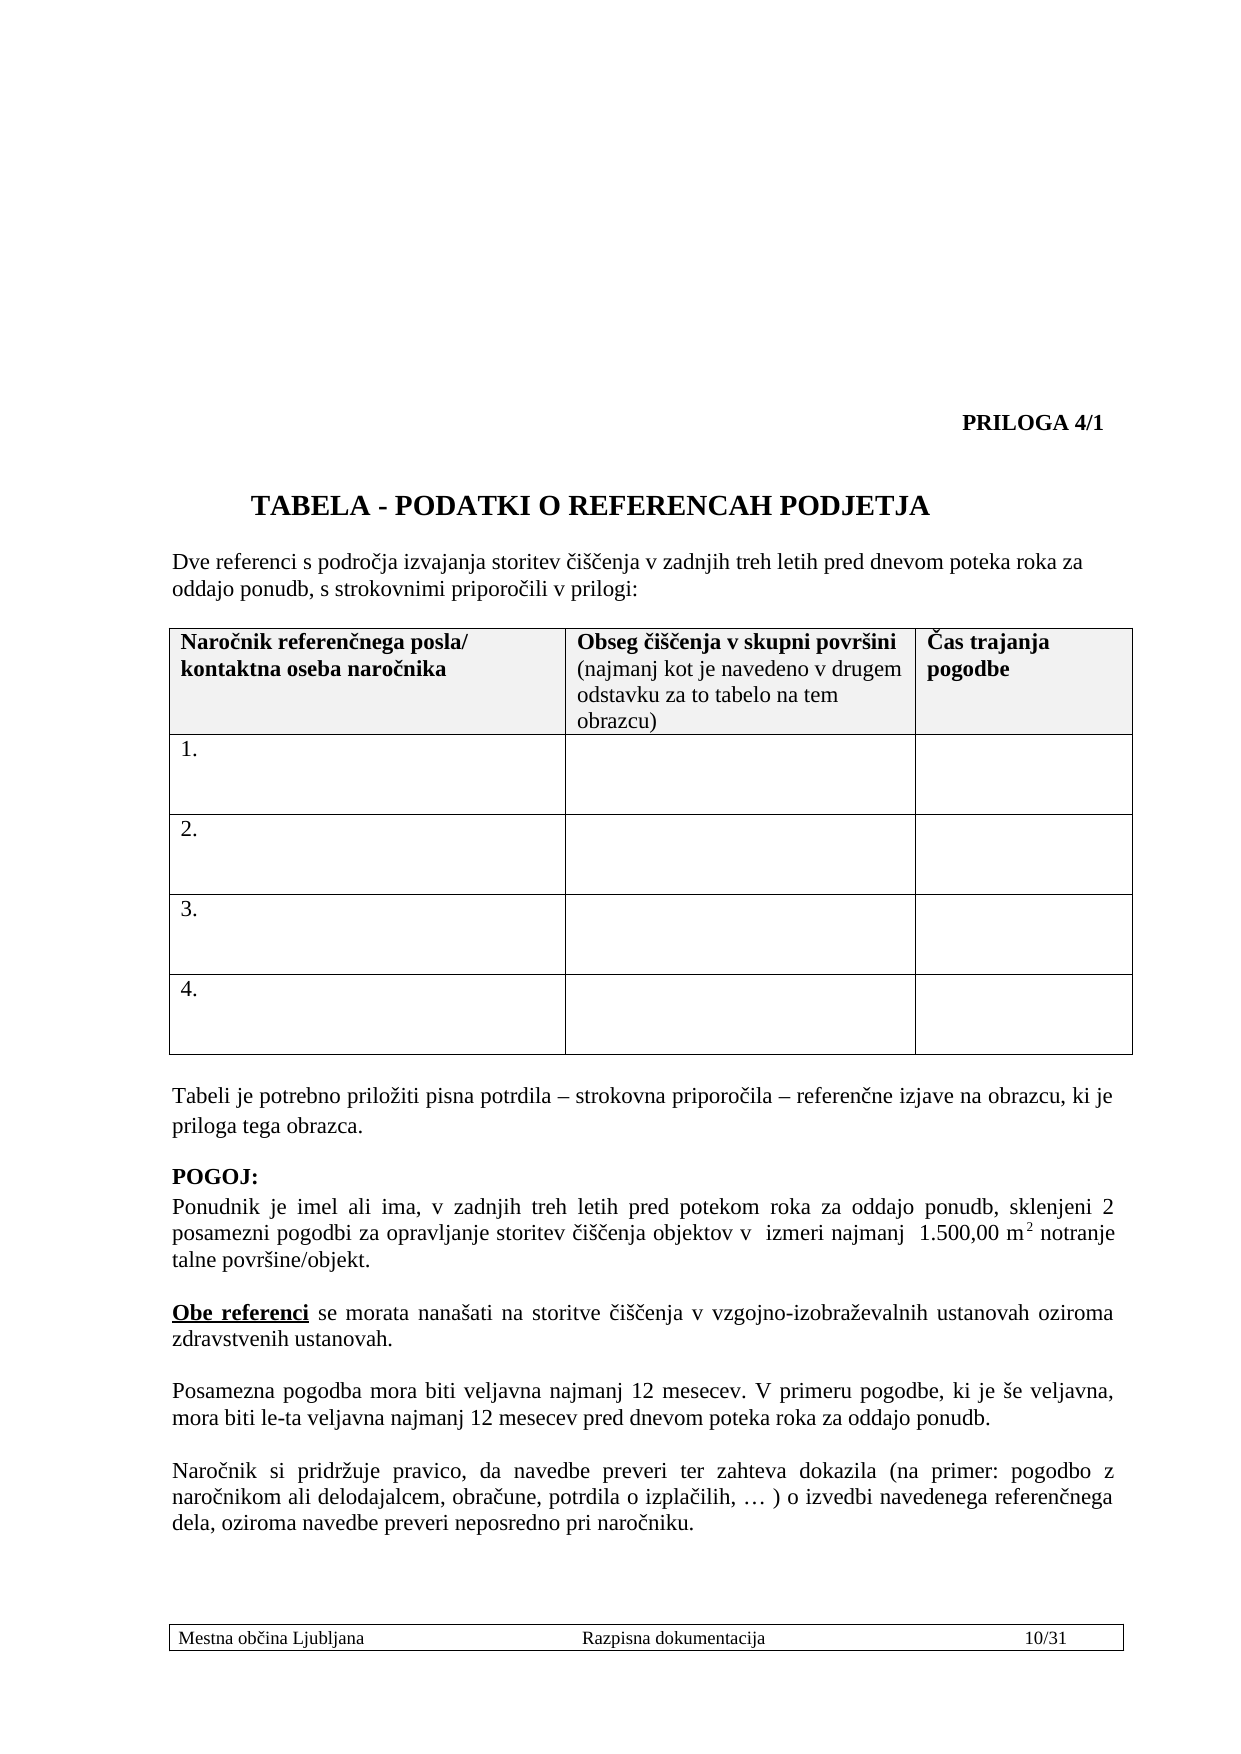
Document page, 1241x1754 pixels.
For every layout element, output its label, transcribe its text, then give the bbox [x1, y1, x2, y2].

text Dve referenci s področja izvajanja storitev čiščenja v zadnjih treh letih pred dnevom poteka roka za oddajo ponudb, s strokovnimi priporočili v prilogi: [172, 548, 1115, 601]
table_header Obseg čiščenja v skupni površini (najmanj kot je navedeno v drugem odstavku za to tabelo na tem obrazcu) [566, 629, 915, 734]
table_cell [916, 735, 1132, 814]
table_cell [916, 975, 1132, 1054]
table_header Čas trajanja pogodbe [916, 629, 1132, 734]
text Tabeli je potrebno priložiti pisna potrdila – strokovna priporočila – referenčne izjave na obrazcu, ki je priloga tega obrazca. [172, 1082, 1115, 1138]
text Posamezna pogodba mora biti veljavna najmanj 12 mesecev. V primeru pogodbe, ki je še veljavna, mora biti le-ta veljavna najmanj 12 mesecev pred dnevom poteka roka za oddajo ponudb. [172, 1378, 1115, 1430]
text PRILOGA 4/1 [66, 409, 1115, 436]
text Ponudnik je imel ali ima, v zadnjih treh letih pred potekom roka za oddajo ponudb, sklenjeni 2 posamezni pogodbi za opravljanje storitev čiščenja objektov v izmeri najmanj 1.500,00 m2 notranje talne površine/objekt. [172, 1193, 1115, 1272]
table_cell 2. [170, 815, 565, 894]
table_cell [566, 895, 915, 974]
table_cell [566, 975, 915, 1054]
table_cell [566, 735, 915, 814]
text TABELA - PODATKI O REFERENCAH PODJETJA [66, 488, 1115, 522]
table_cell 4. [170, 975, 565, 1054]
text Obe referenci se morata nanašati na storitve čiščenja v vzgojno-izobraževalnih ustanovah oziroma zdravstvenih ustanovah. [172, 1298, 1115, 1351]
text Naročnik si pridržuje pravico, da navedbe preveri ter zahteva dokazila (na primer: pogodbo z naročnikom ali delodajalcem, obračune, potrdila o izplačilih, … ) o izvedbi navedenega referenčnega dela, oziroma navedbe preveri neposredno pri naročniku. [172, 1457, 1115, 1536]
table_cell [916, 895, 1132, 974]
table_cell [916, 815, 1132, 894]
text POGOJ: [172, 1163, 1115, 1189]
table_cell 3. [170, 895, 565, 974]
table_header Naročnik referenčnega posla/ kontaktna oseba naročnika [170, 629, 565, 734]
table_cell 1. [170, 735, 565, 814]
table_cell [566, 815, 915, 894]
